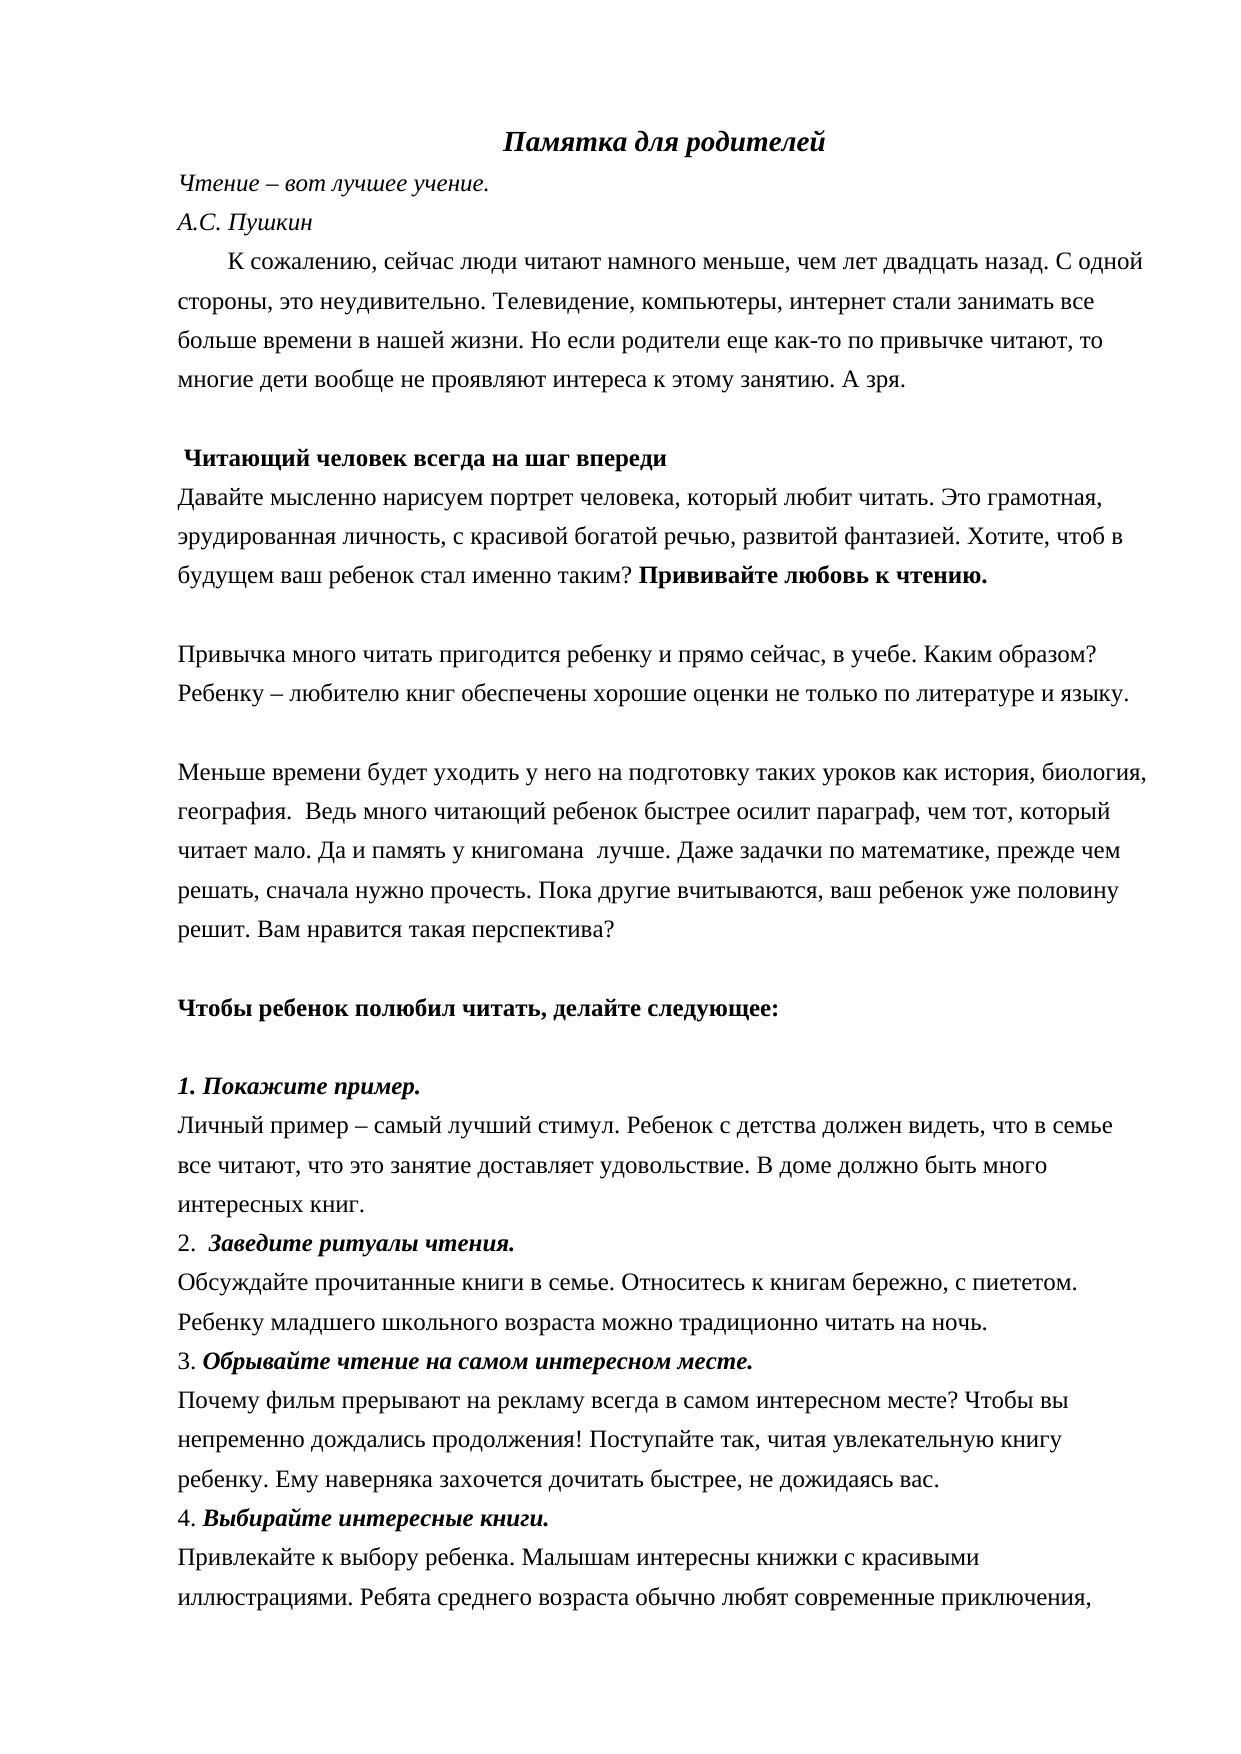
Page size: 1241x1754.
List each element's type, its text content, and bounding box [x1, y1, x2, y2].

text Памятка для родителей [177, 118, 1152, 157]
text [177, 236, 1152, 1610]
text Чтение – вот лучшее учение. А.С. Пушкин [177, 157, 1152, 236]
